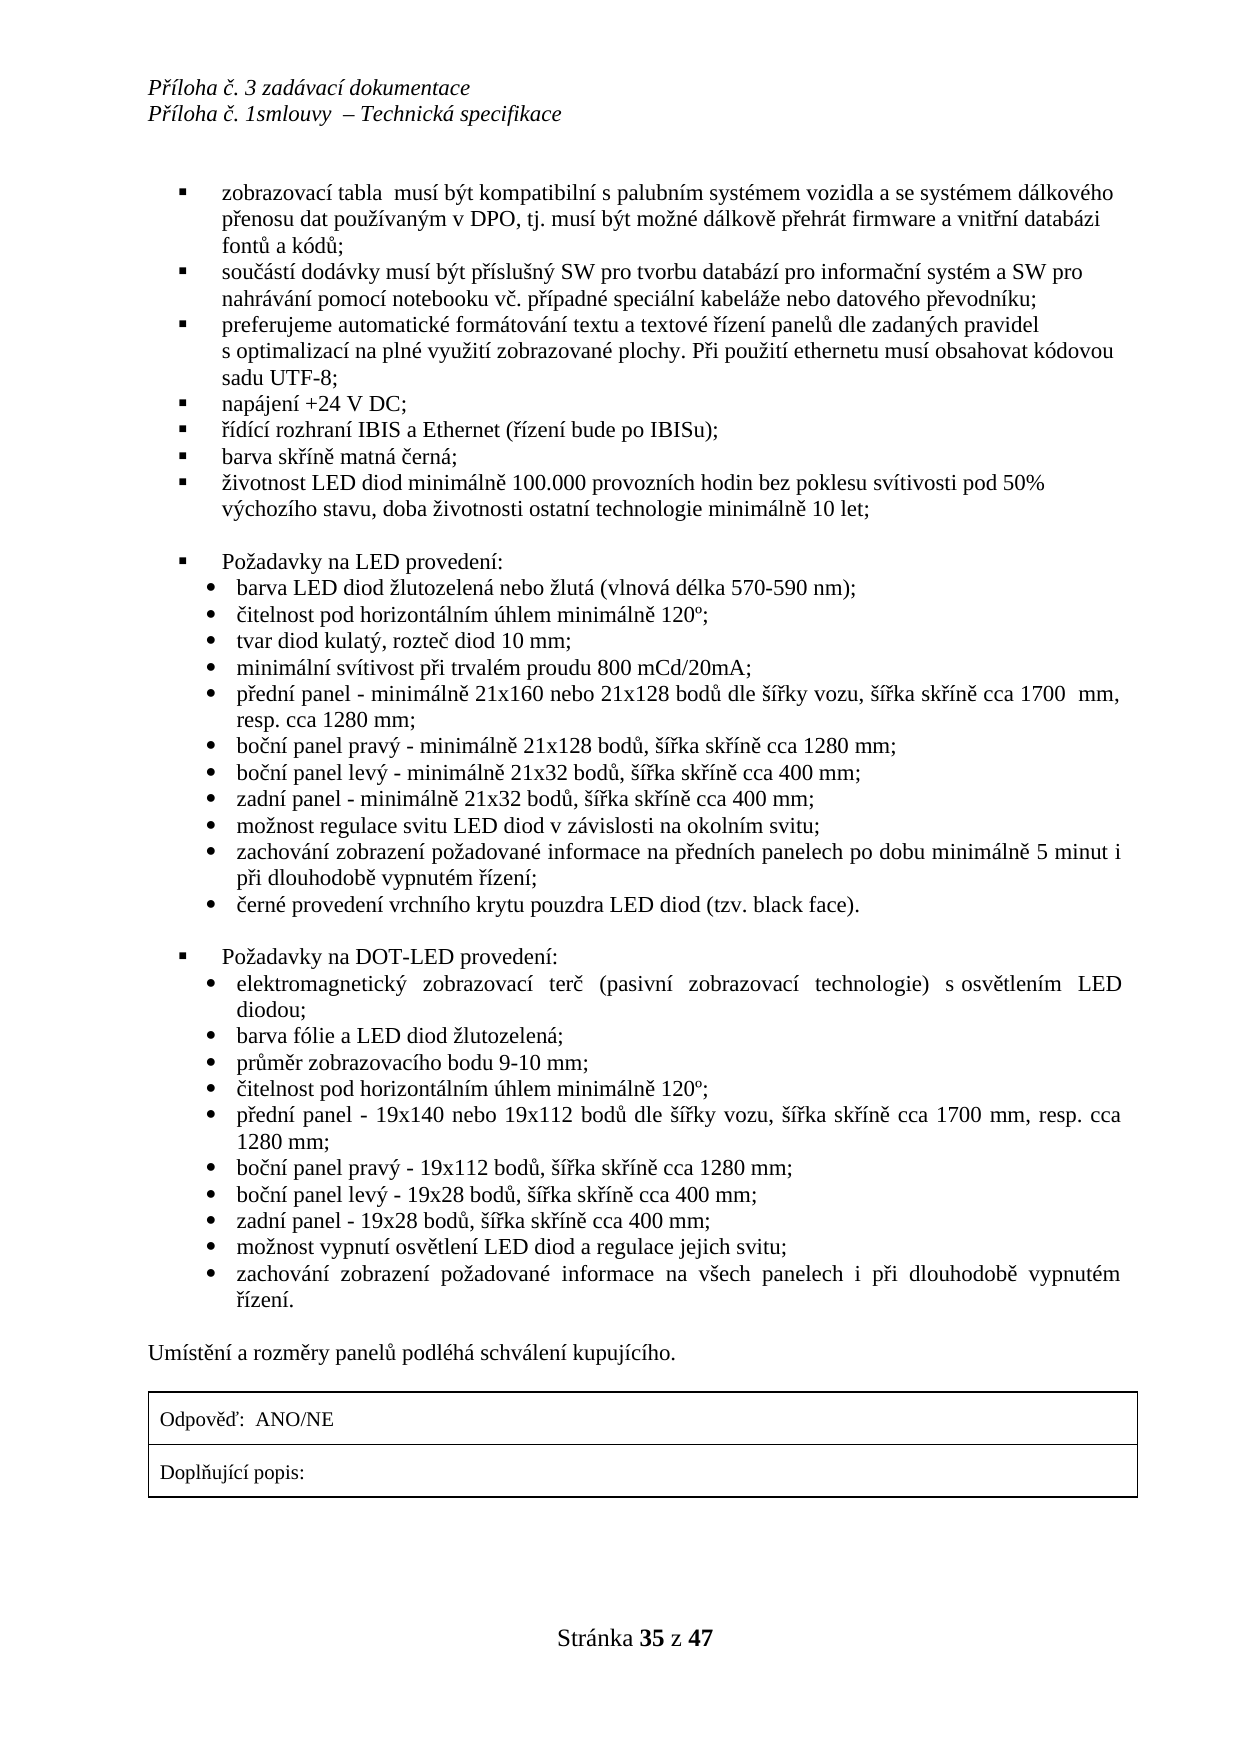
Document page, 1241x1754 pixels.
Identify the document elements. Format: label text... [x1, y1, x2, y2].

list přední panel - minimálně 21x160 nebo 21x128 bodů dle šířky vozu, šířka skříně cca 1700 mm, resp. cca 1280 mm; [207, 680, 1122, 733]
list součástí dodávky musí být příslušný SW pro tvorbu databází pro informační systém a SW pro nahrávání pomocí notebooku vč. případné speciální kabeláže nebo datového převodníku; [177, 258, 1122, 311]
list možnost regulace svitu LED diod v závislosti na okolním svitu; [207, 812, 1122, 838]
list zobrazovací tabla musí být kompatibilní s palubním systémem vozidla a se systémem dálkového přenosu dat používaným v DPO, tj. musí být možné dálkově přehrát firmware a vnitřní databázi fontů a kódů; [177, 179, 1122, 258]
list možnost vypnutí osvětlení LED diod a regulace jejich svitu; [207, 1233, 1122, 1260]
list přední panel - 19x140 nebo 19x112 bodů dle šířky vozu, šířka skříně cca 1700 mm, resp. cca 1280 mm; [207, 1102, 1122, 1154]
list zachování zobrazení požadované informace na všech panelech i při dlouhodobě vypnutém řízení. [207, 1260, 1122, 1312]
list čitelnost pod horizontálním úhlem minimálně 120º; [207, 601, 1122, 627]
list tvar diod kulatý, rozteč diod 10 mm; [207, 627, 1122, 653]
list čitelnost pod horizontálním úhlem minimálně 120º; [207, 1075, 1122, 1102]
list minimální svítivost při trvalém proudu 800 mCd/20mA; [207, 653, 1122, 680]
table_header Odpověď: ANO/NE [149, 1393, 1137, 1444]
list Požadavky na DOT-LED provedení: [177, 943, 1122, 970]
list životnost LED diod minimálně 100.000 provozních hodin bez poklesu svítivosti pod 50% výchozího stavu, doba životnosti ostatní technologie minimálně 10 let; [177, 469, 1122, 522]
list barva LED diod žlutozelená nebo žlutá (vlnová délka 570-590 nm); [207, 574, 1122, 601]
text Umístění a rozměry panelů podléhá schválení kupujícího. [148, 1339, 1122, 1365]
list barva skříně matná černá; [177, 443, 1122, 469]
list boční panel pravý - 19x112 bodů, šířka skříně cca 1280 mm; [207, 1154, 1122, 1181]
list černé provedení vrchního krytu pouzdra LED diod (tzv. black face). [207, 891, 1122, 917]
list zachování zobrazení požadované informace na předních panelech po dobu minimálně 5 minut i při dlouhodobě vypnutém řízení; [207, 838, 1122, 891]
list napájení +24 V DC; [177, 390, 1122, 416]
list zadní panel - minimálně 21x32 bodů, šířka skříně cca 400 mm; [207, 785, 1122, 812]
list preferujeme automatické formátování textu a textové řízení panelů dle zadaných pravidel s optimalizací na plné využití zobrazované plochy. Při použití ethernetu musí obsahovat kódovou sadu UTF-8; [177, 311, 1122, 390]
list barva fólie a LED diod žlutozelená; [207, 1022, 1122, 1049]
list boční panel pravý - minimálně 21x128 bodů, šířka skříně cca 1280 mm; [207, 733, 1122, 759]
list boční panel levý - 19x28 bodů, šířka skříně cca 400 mm; [207, 1181, 1122, 1207]
list průměr zobrazovacího bodu 9-10 mm; [207, 1049, 1122, 1075]
list elektromagnetický zobrazovací terč (pasivní zobrazovací technologie) s osvětlením LED diodou; [207, 970, 1122, 1022]
table_cell Doplňující popis: [149, 1445, 1137, 1496]
list zadní panel - 19x28 bodů, šířka skříně cca 400 mm; [207, 1207, 1122, 1233]
list řídící rozhraní IBIS a Ethernet (řízení bude po IBISu); [177, 416, 1122, 443]
list Požadavky na LED provedení: [177, 548, 1122, 574]
list boční panel levý - minimálně 21x32 bodů, šířka skříně cca 400 mm; [207, 759, 1122, 785]
